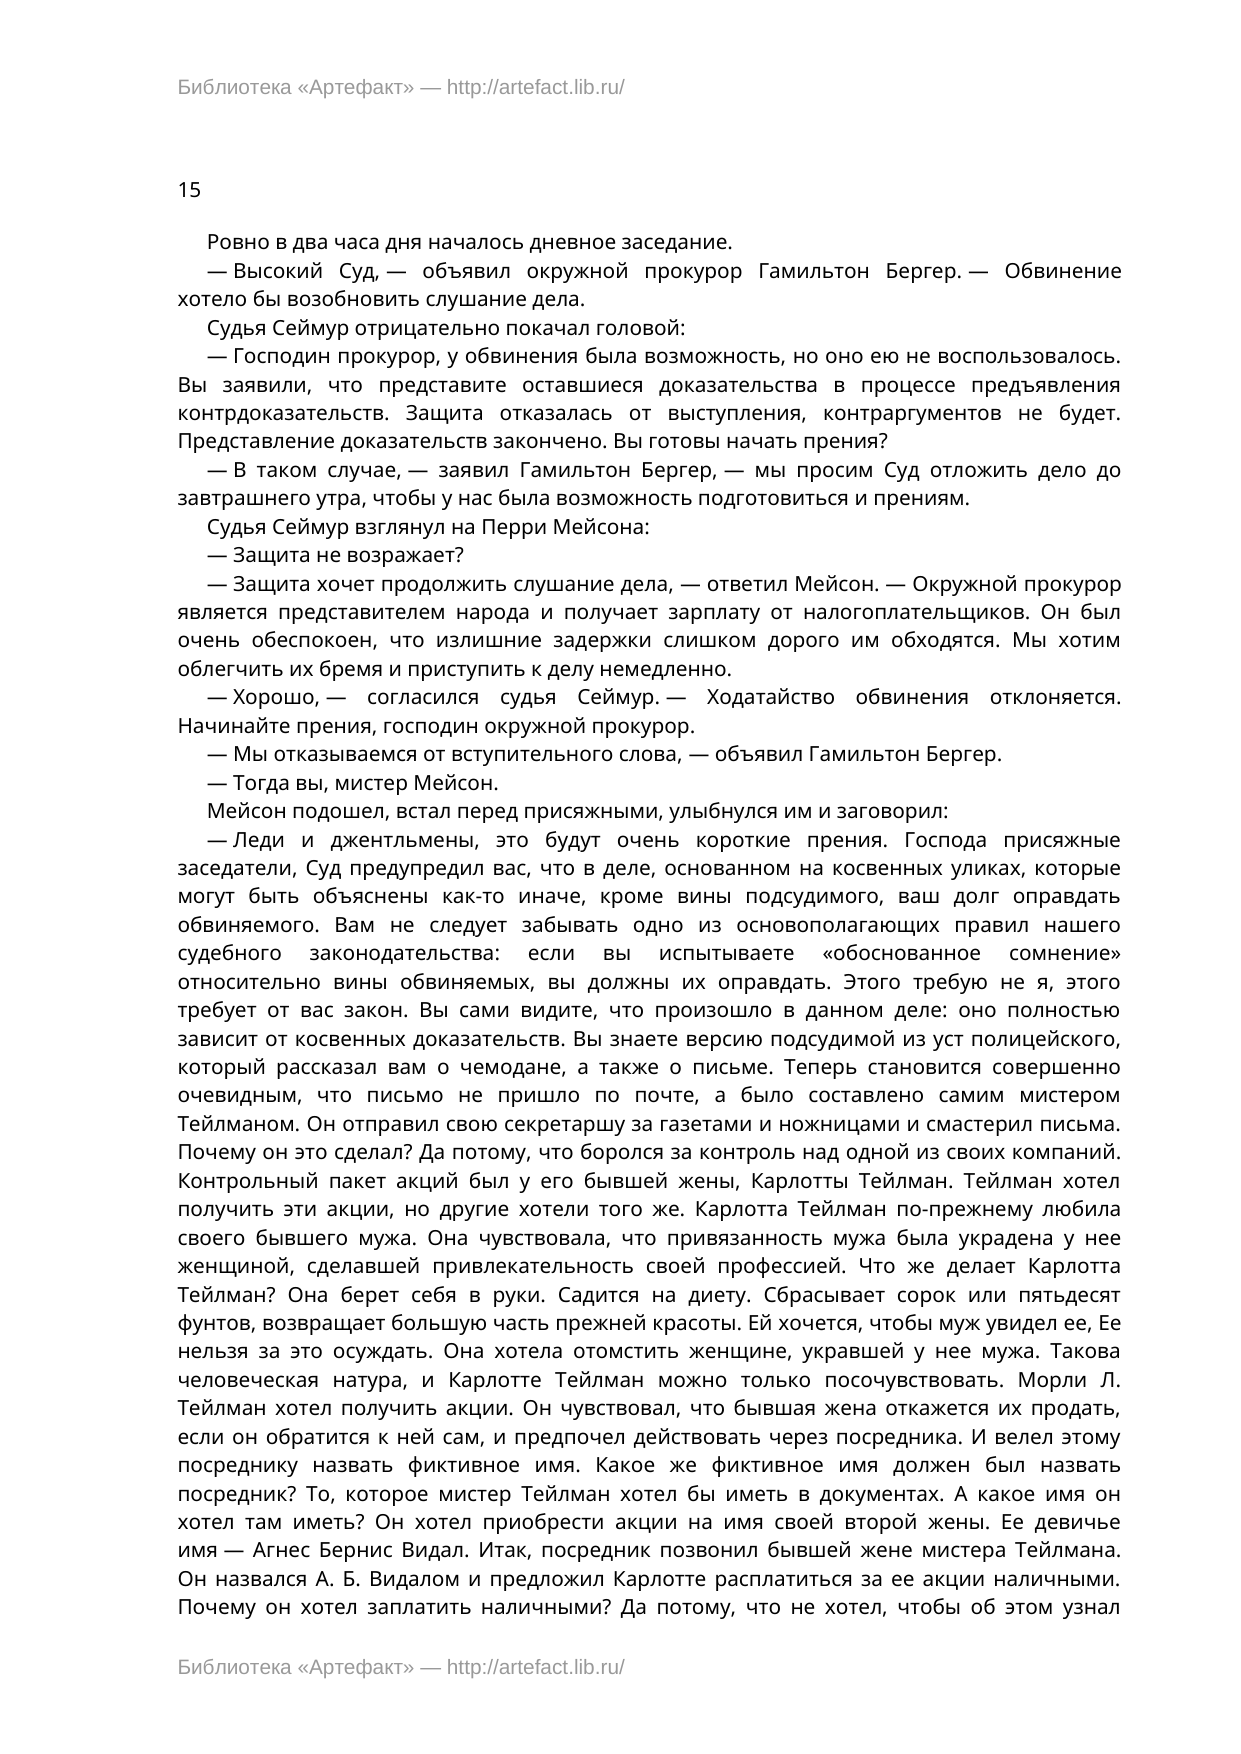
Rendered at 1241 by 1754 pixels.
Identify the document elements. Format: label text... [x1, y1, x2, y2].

text — Защита не возражает? [177, 540, 1122, 569]
text — Господин прокурор, у обвинения была возможность, но оно ею не воспользовалось. Вы заявили, что представите оставшиеся доказательства в процессе предъявления контрдоказательств. Защита отказалась от выступления, контраргументов не будет. Представление доказательств закончено. Вы готовы начать прения? [177, 341, 1122, 455]
text — Хорошо, — согласился судья Сеймур. — Ходатайство обвинения отклоняется. Начинайте прения, господин окружной прокурор. [177, 682, 1122, 739]
text — Защита хочет продолжить слушание дела, — ответил Мейсон. — Окружной прокурор является представителем народа и получает зарплату от налогоплательщиков. Он был очень обеспокоен, что излишние задержки слишком дорого им обходятся. Мы хотим облегчить их бремя и приступить к делу немедленно. [177, 569, 1122, 682]
text Мейсон подошел, встал перед присяжными, улыбнулся им и заговорил: [177, 796, 1122, 825]
text — Мы отказываемся от вступительного слова, — объявил Гамильтон Бергер. [177, 739, 1122, 768]
text — В таком случае, — заявил Гамильтон Бергер, — мы просим Суд отложить дело до завтрашнего утра, чтобы у нас была возможность подготовиться и прениям. [177, 455, 1122, 512]
text Ровно в два часа дня началось дневное заседание. [177, 227, 1122, 256]
text — Высокий Суд, — объявил окружной прокурор Гамильтон Бергер. — Обвинение хотело бы возобновить слушание дела. [177, 256, 1122, 313]
text Судья Сеймур взглянул на Перри Мейсона: [177, 512, 1122, 540]
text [177, 825, 1122, 1621]
text 15 [177, 118, 1122, 227]
text Судья Сеймур отрицательно покачал головой: [177, 313, 1122, 341]
text — Тогда вы, мистер Мейсон. [177, 768, 1122, 796]
